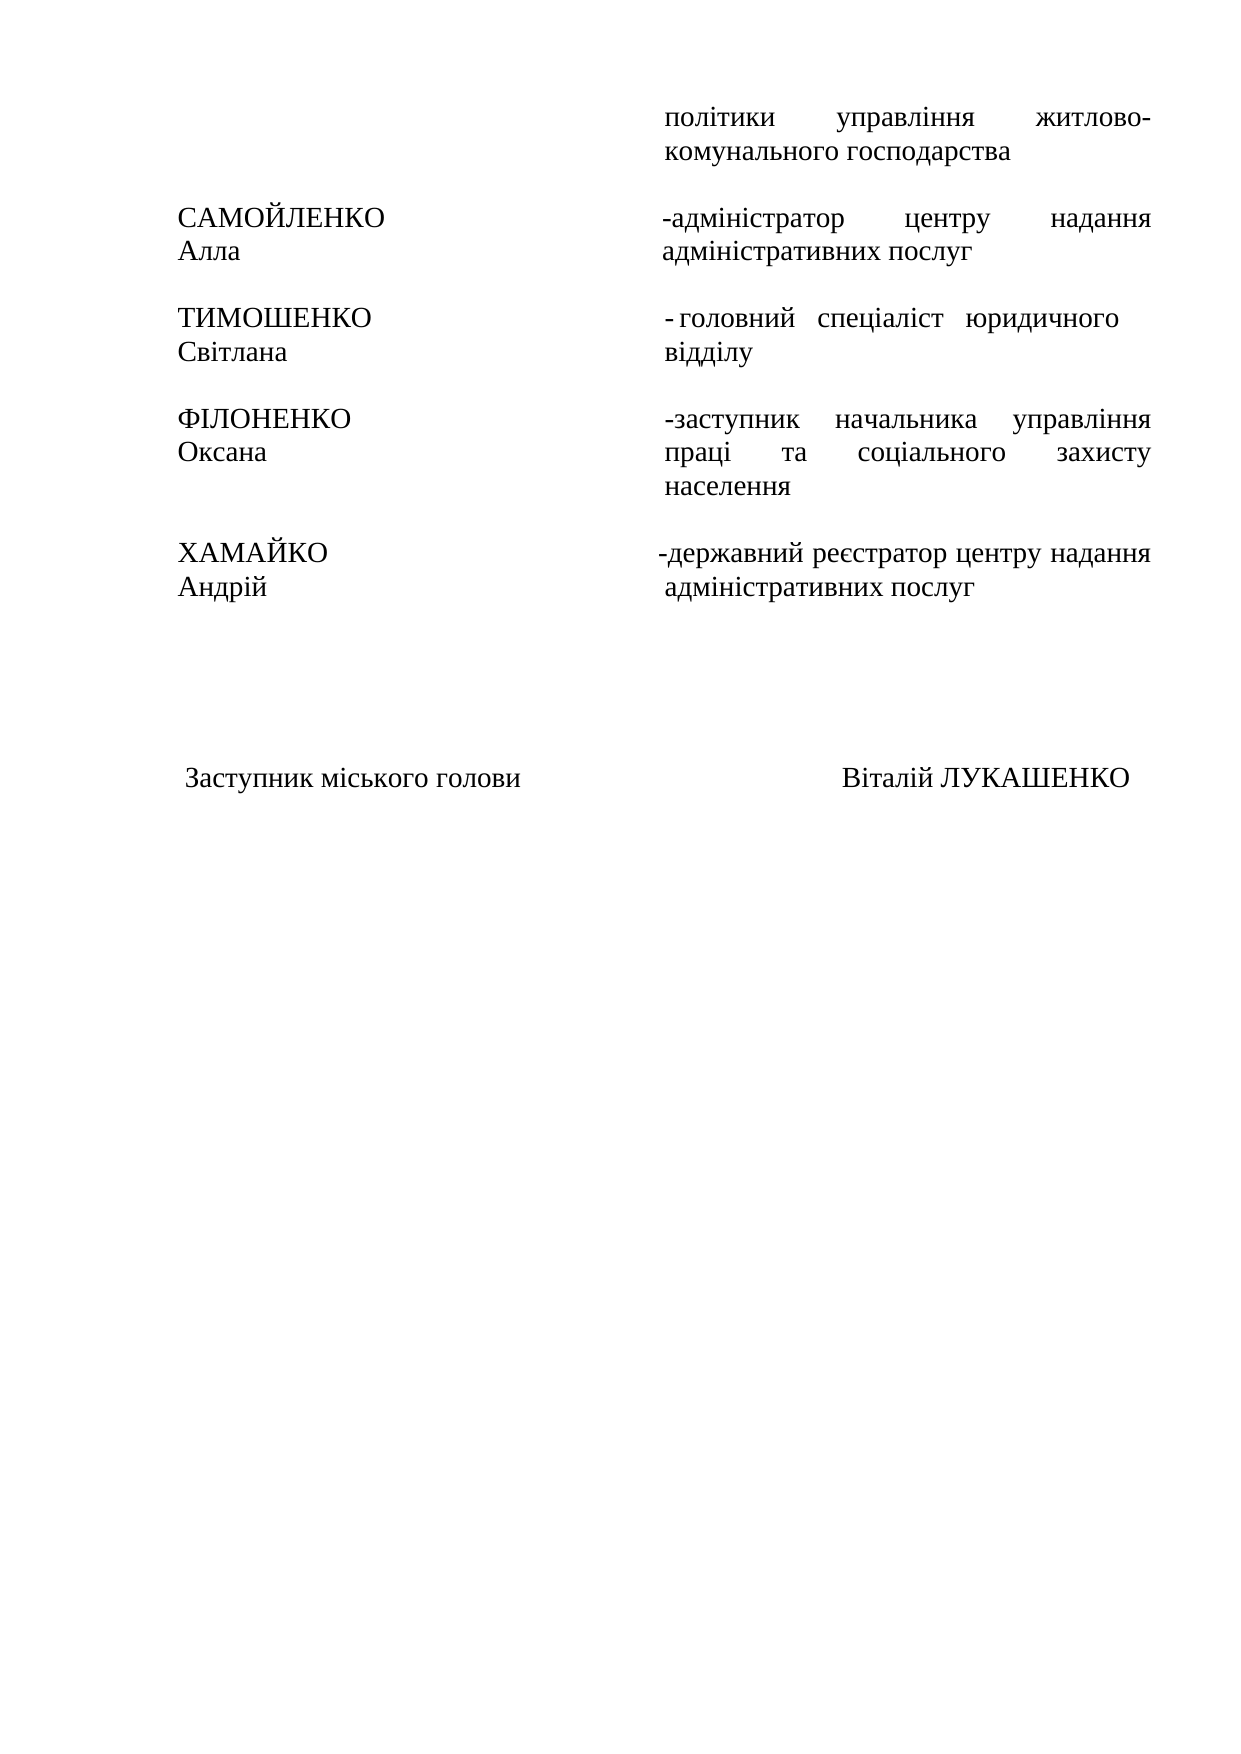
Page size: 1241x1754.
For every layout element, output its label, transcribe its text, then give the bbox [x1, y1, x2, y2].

table_cell ТИМОШЕНКО Світлана ФІЛОНЕНКО Оксана ХАМАЙКО Андрій [166, 300, 651, 602]
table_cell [651, 99, 1163, 300]
table_cell головний спеціаліст юридичного відділу -заступник начальника управління праці та соціального захисту населення -державний реєстратор центру надання адміністративних послуг [651, 300, 1163, 602]
text Заступник міського голови Віталій ЛУКАШЕНКО [177, 760, 1169, 794]
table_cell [166, 99, 651, 300]
